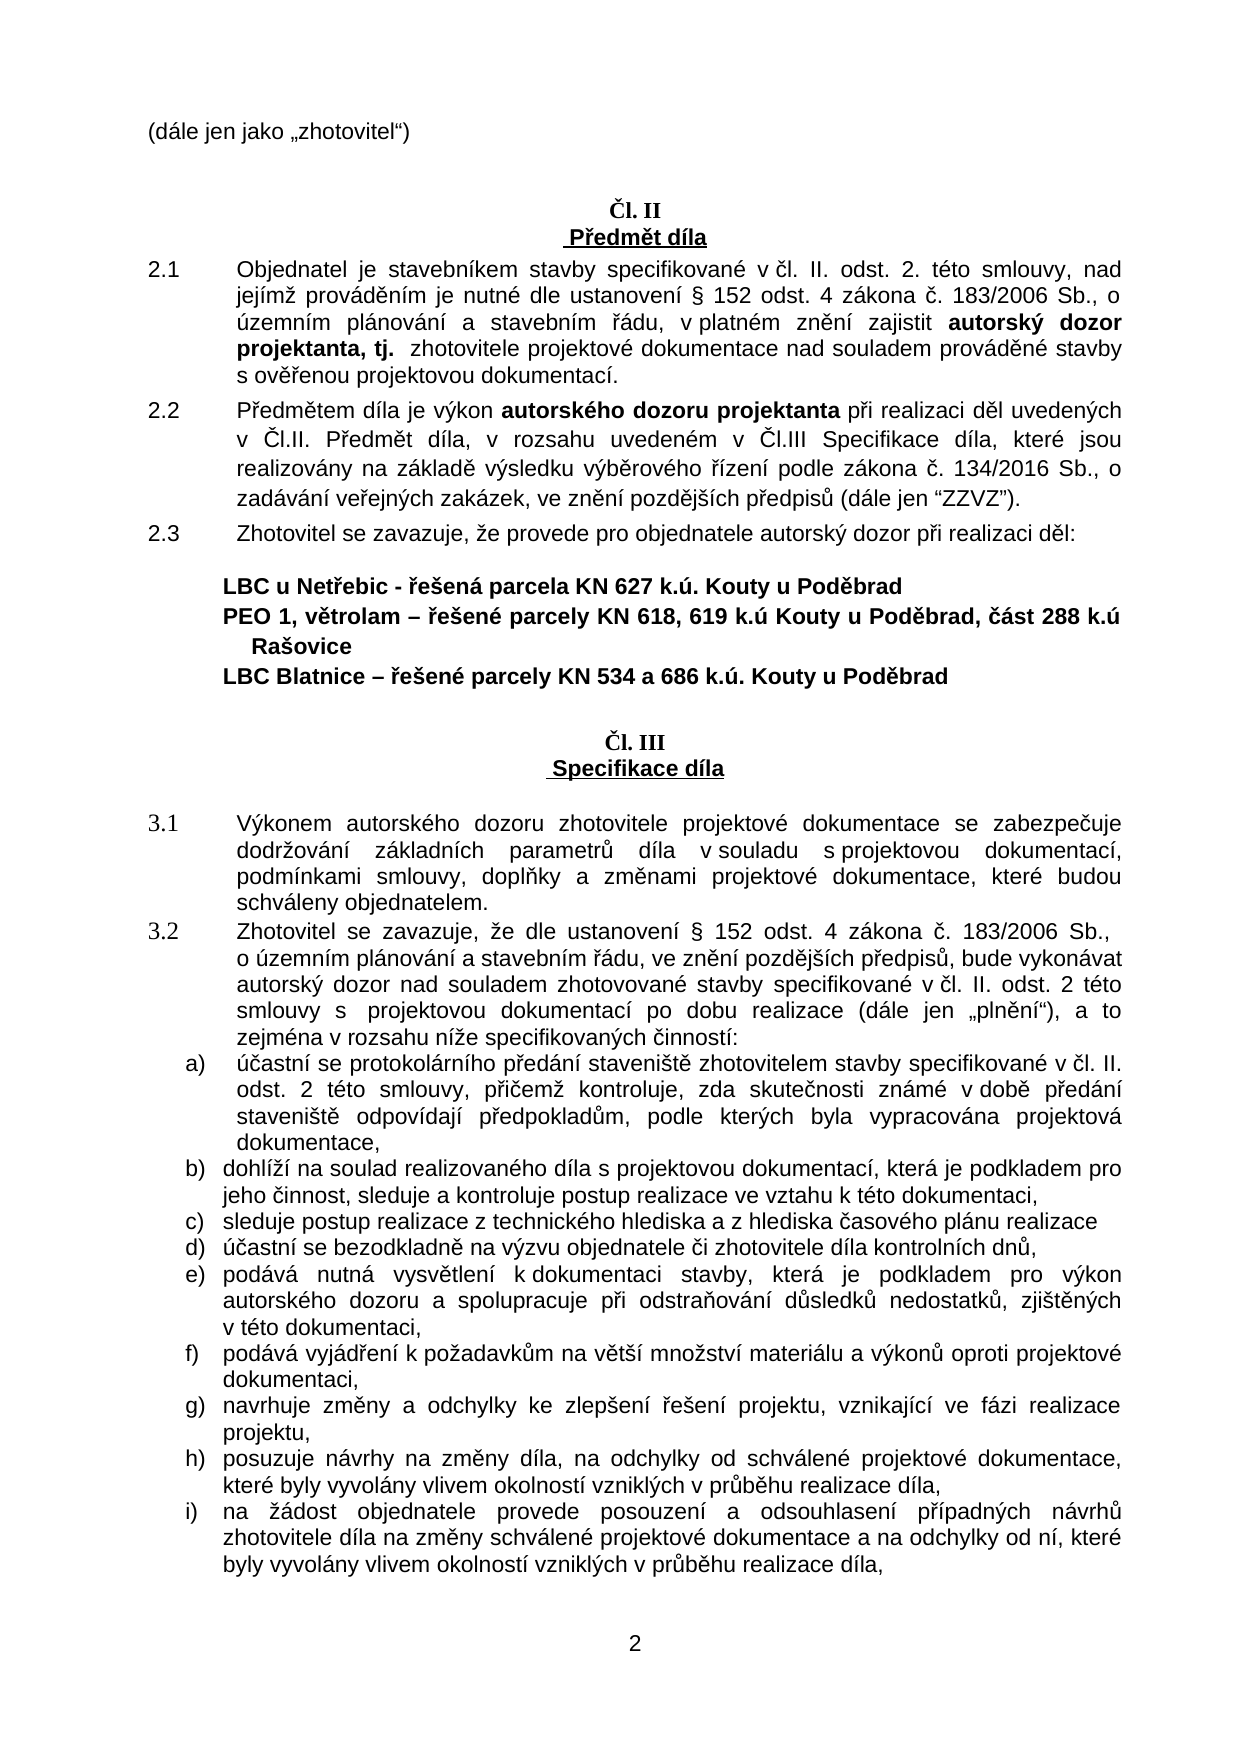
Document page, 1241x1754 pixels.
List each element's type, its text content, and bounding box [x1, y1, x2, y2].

list Výkonem autorského dozoru zhotovitele projektové dokumentace se zabezpečuje dodržování základních parametrů díla v souladu s projektovou dokumentací, podmínkami smlouvy, doplňky a změnami projektové dokumentace, které budou schváleny objednatelem. [148, 808, 1122, 916]
text Předmět díla [148, 223, 1122, 250]
list Zhotovitel se zavazuje, že dle ustanovení § 152 odst. 4 zákona č. 183/2006 Sb., o územním plánování a stavebním řádu, ve znění pozdějších předpisů, bude vykonávat autorský dozor nad souladem zhotovované stavby specifikované v čl. II. odst. 2 této smlouvy s projektovou dokumentací po dobu realizace (dále jen „plnění“), a to zejména v rozsahu níže specifikovaných činností: [148, 916, 1122, 1050]
list Předmětem díla je výkon autorského dozoru projektanta při realizaci děl uvedených v Čl.II. Předmět díla, v rozsahu uvedeném v Čl.III Specifikace díla, které jsou realizovány na základě výsledku výběrového řízení podle zákona č. 134/2016 Sb., o zadávání veřejných zakázek, ve znění pozdějších předpisů (dále jen “ZZVZ”). [148, 394, 1122, 511]
list posuzuje návrhy na změny díla, na odchylky od schválené projektové dokumentace, které byly vyvolány vlivem okolností vzniklých v průběhu realizace díla, [185, 1445, 1122, 1498]
list dohlíží na soulad realizovaného díla s projektovou dokumentací, která je podkladem pro jeho činnost, sleduje a kontroluje postup realizace ve vztahu k této dokumentaci, [185, 1155, 1122, 1208]
text LBC u Netřebic - řešená parcela KN 627 k.ú. Kouty u Poděbrad [223, 573, 1122, 599]
list navrhuje změny a odchylky ke zlepšení řešení projektu, vznikající ve fázi realizace projektu, [185, 1392, 1122, 1445]
text Čl. II [148, 197, 1122, 223]
list účastní se protokolárního předání staveniště zhotovitelem stavby specifikované v čl. II. odst. 2 této smlouvy, přičemž kontroluje, zda skutečnosti známé v době předání staveniště odpovídají předpokladům, podle kterých byla vypracována projektová dokumentace, [185, 1050, 1122, 1155]
text PEO 1, větrolam – řešené parcely KN 618, 619 k.ú Kouty u Poděbrad, část 288 k.ú Rašovice [223, 603, 1122, 659]
list sleduje postup realizace z technického hlediska a z hlediska časového plánu realizace [185, 1208, 1122, 1234]
text Specifikace díla [148, 755, 1122, 782]
text LBC Blatnice – řešené parcely KN 534 a 686 k.ú. Kouty u Poděbrad [223, 663, 1122, 689]
list podává nutná vysvětlení k dokumentaci stavby, která je podkladem pro výkon autorského dozoru a spolupracuje při odstraňování důsledků nedostatků, zjištěných v této dokumentaci, [185, 1261, 1122, 1340]
list podává vyjádření k požadavkům na větší množství materiálu a výkonů oproti projektové dokumentaci, [185, 1340, 1122, 1392]
list účastní se bezodkladně na výzvu objednatele či zhotovitele díla kontrolních dnů, [185, 1234, 1122, 1261]
list na žádost objednatele provede posouzení a odsouhlasení případných návrhů zhotovitele díla na změny schválené projektové dokumentace a na odchylky od ní, které byly vyvolány vlivem okolností vzniklých v průběhu realizace díla, [185, 1498, 1122, 1577]
text Čl. III [148, 729, 1122, 755]
list Objednatel je stavebníkem stavby specifikované v čl. II. odst. 2. této smlouvy, nad jejímž prováděním je nutné dle ustanovení § 152 odst. 4 zákona č. 183/2006 Sb., o územním plánování a stavebním řádu, v platném znění zajistit autorský dozor projektanta, tj. zhotovitele projektové dokumentace nad souladem prováděné stavby s ověřenou projektovou dokumentací. [148, 256, 1122, 388]
text (dále jen jako „zhotovitel“) [110, 118, 1122, 144]
list Zhotovitel se zavazuje, že provede pro objednatele autorský dozor při realizaci děl: [148, 517, 1122, 546]
